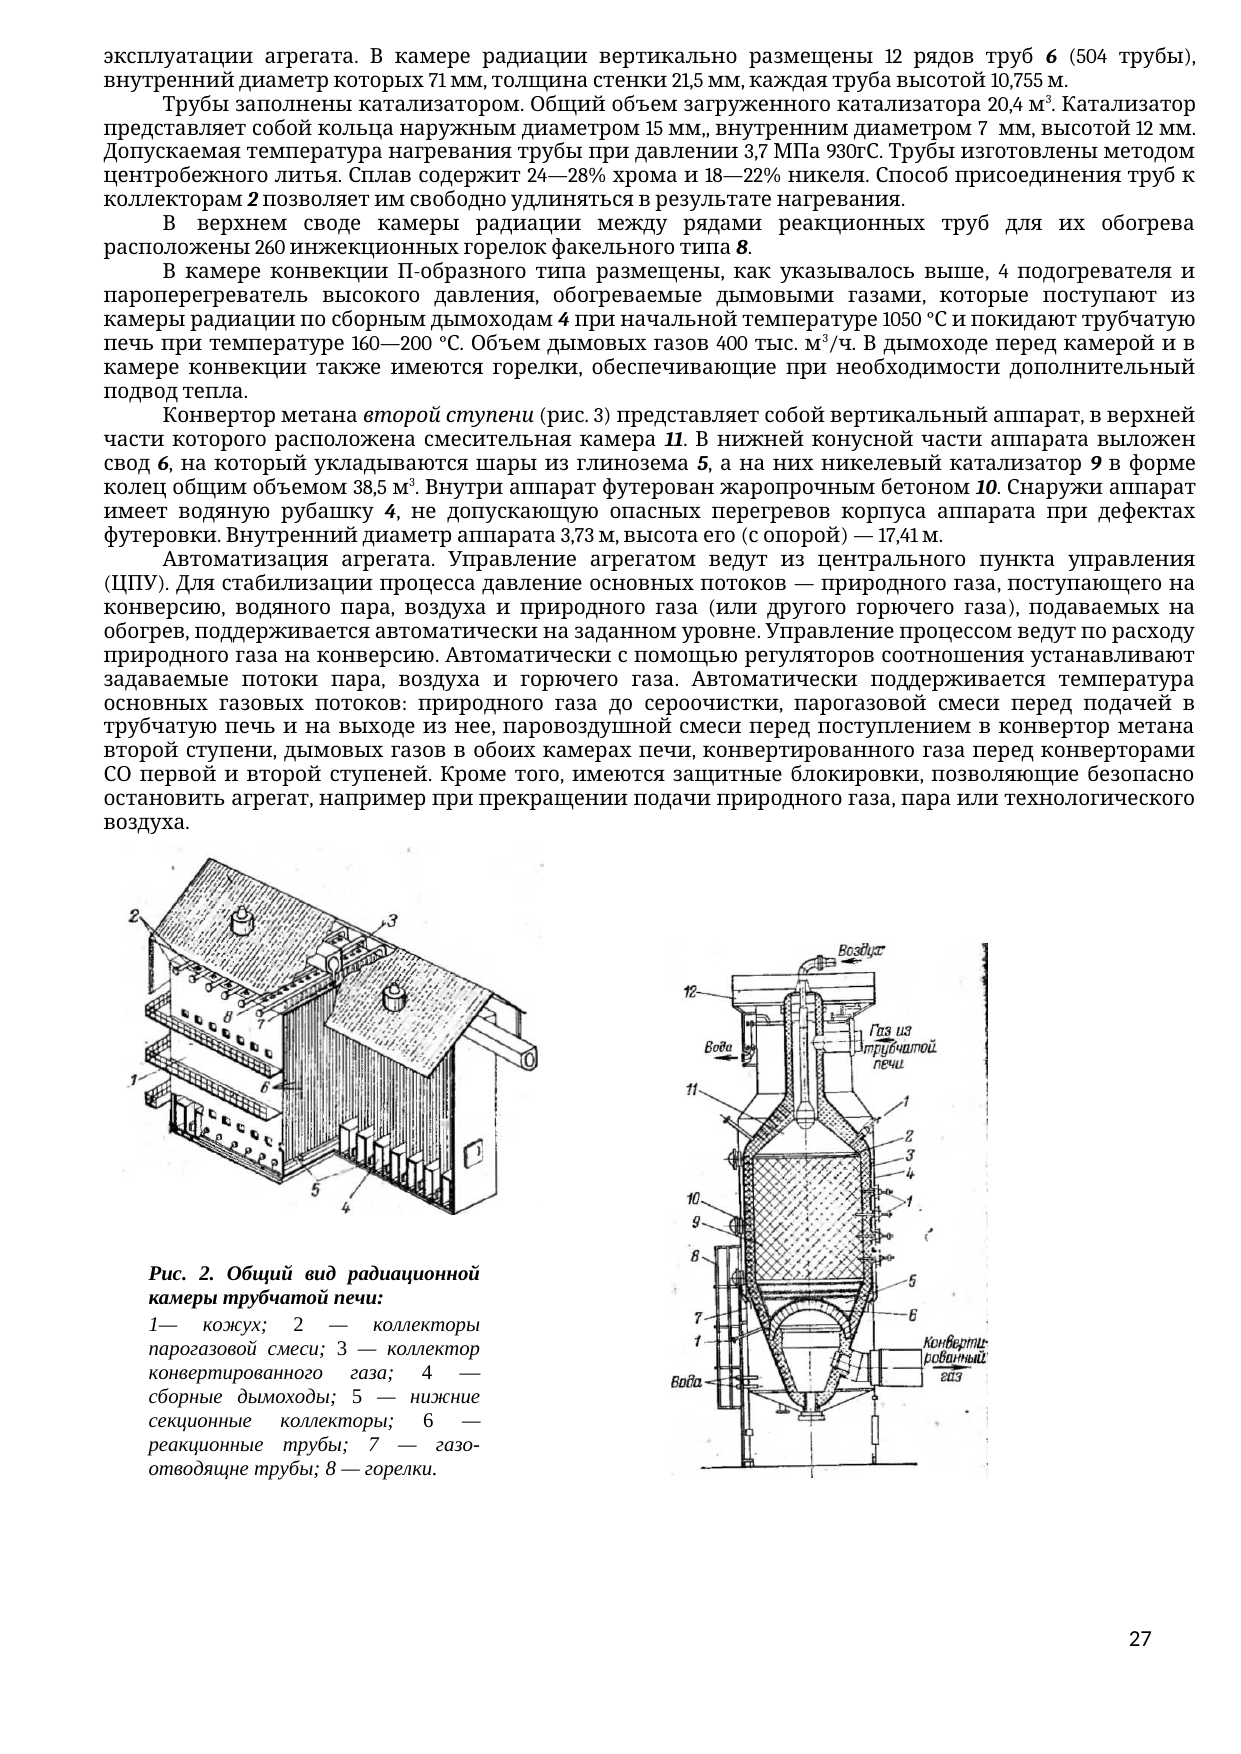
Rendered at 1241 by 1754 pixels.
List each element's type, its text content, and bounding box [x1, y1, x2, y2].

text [103, 44, 1196, 92]
text Трубы заполнены катализатором. Общий объем загруженного катализатора 20,4 м3. Катализатор представляет собой кольца наружным диаметром 15 мм,, внутренним диаметром 7 мм, высотой 12 мм. Допускаемая температура нагревания трубы при давлении 3,7 МПа 930гС. Трубы изготовлены методом центробежного литья. Сплав содержит 24—28% хрома и 18—22% никеля. Способ присоединения труб к коллекторам 2 позволяет им свободно удлиняться в результате нагревания. [103, 92, 1196, 212]
text Автоматизация агрегата. Управление агрегатом ведут из центрального пункта управления (ЦПУ). Для стабилизации процесса давление основных потоков — природного газа, поступающего на конверсию, водяного пара, воздуха и природного газа (или другого горючего газа), подаваемых на обогрев, поддерживается автоматически на заданном уровне. Управление процессом ведут по расходу природного газа на конверсию. Автоматически с помощью регуляторов соотношения устанавливают задаваемые потоки пара, воздуха и горючего газа. Автоматически поддерживается температура основных газовых потоков: природного газа до сероочистки, парогазовой смеси перед подачей в трубчатую печь и на выходе из нее, паровоздушной смеси перед поступлением в конвертор метана второй ступени, дымовых газов в обоих камерах печи, конвертированного газа перед конверторами СО первой и второй ступеней. Кроме того, имеются защитные блокировки, позволяющие безопасно остановить агрегат, например при прекращении подачи природного газа, пара или технологического воздуха. [103, 547, 1196, 835]
text Конвертор метана второй ступени (рис. 3) представляет собой вертикальный аппарат, в верхней части которого расположена смесительная камера 11. В нижней конусной части аппарата выложен свод 6, на который укладываются шары из глинозема 5, а на них никелевый катализатор 9 в форме колец общим объемом 38,5 м3. Внутри аппарат футерован жаропрочным бетоном 10. Снаружи аппарат имеет водяную рубашку 4, не допускающую опасных перегревов корпуса аппарата при дефектах футеровки. Внутренний диаметр аппарата 3,73 м, высота его (с опорой) — 17,41 м. [103, 404, 1196, 547]
picture [671, 943, 988, 1478]
text В верхнем своде камеры радиации между рядами реакционных труб для их обогрева расположены 260 инжекционных горелок факельного типа 8. [103, 212, 1196, 260]
picture [122, 847, 544, 1215]
text В камере конвекции П-образного типа размещены, как указывалось выше, 4 подогревателя и пароперегреватель высокого давления, обогреваемые дымовыми газами, которые поступают из камеры радиации по сборным дымоходам 4 при начальной температуре 1050 °С и покидают трубчатую печь при температуре 160—200 °С. Объем дымовых газов 400 тыс. м3/ч. В дымоходе перед камерой и в камере конвекции также имеются горелки, обеспечивающие при необходимости дополнительный подвод тепла. [103, 260, 1196, 404]
